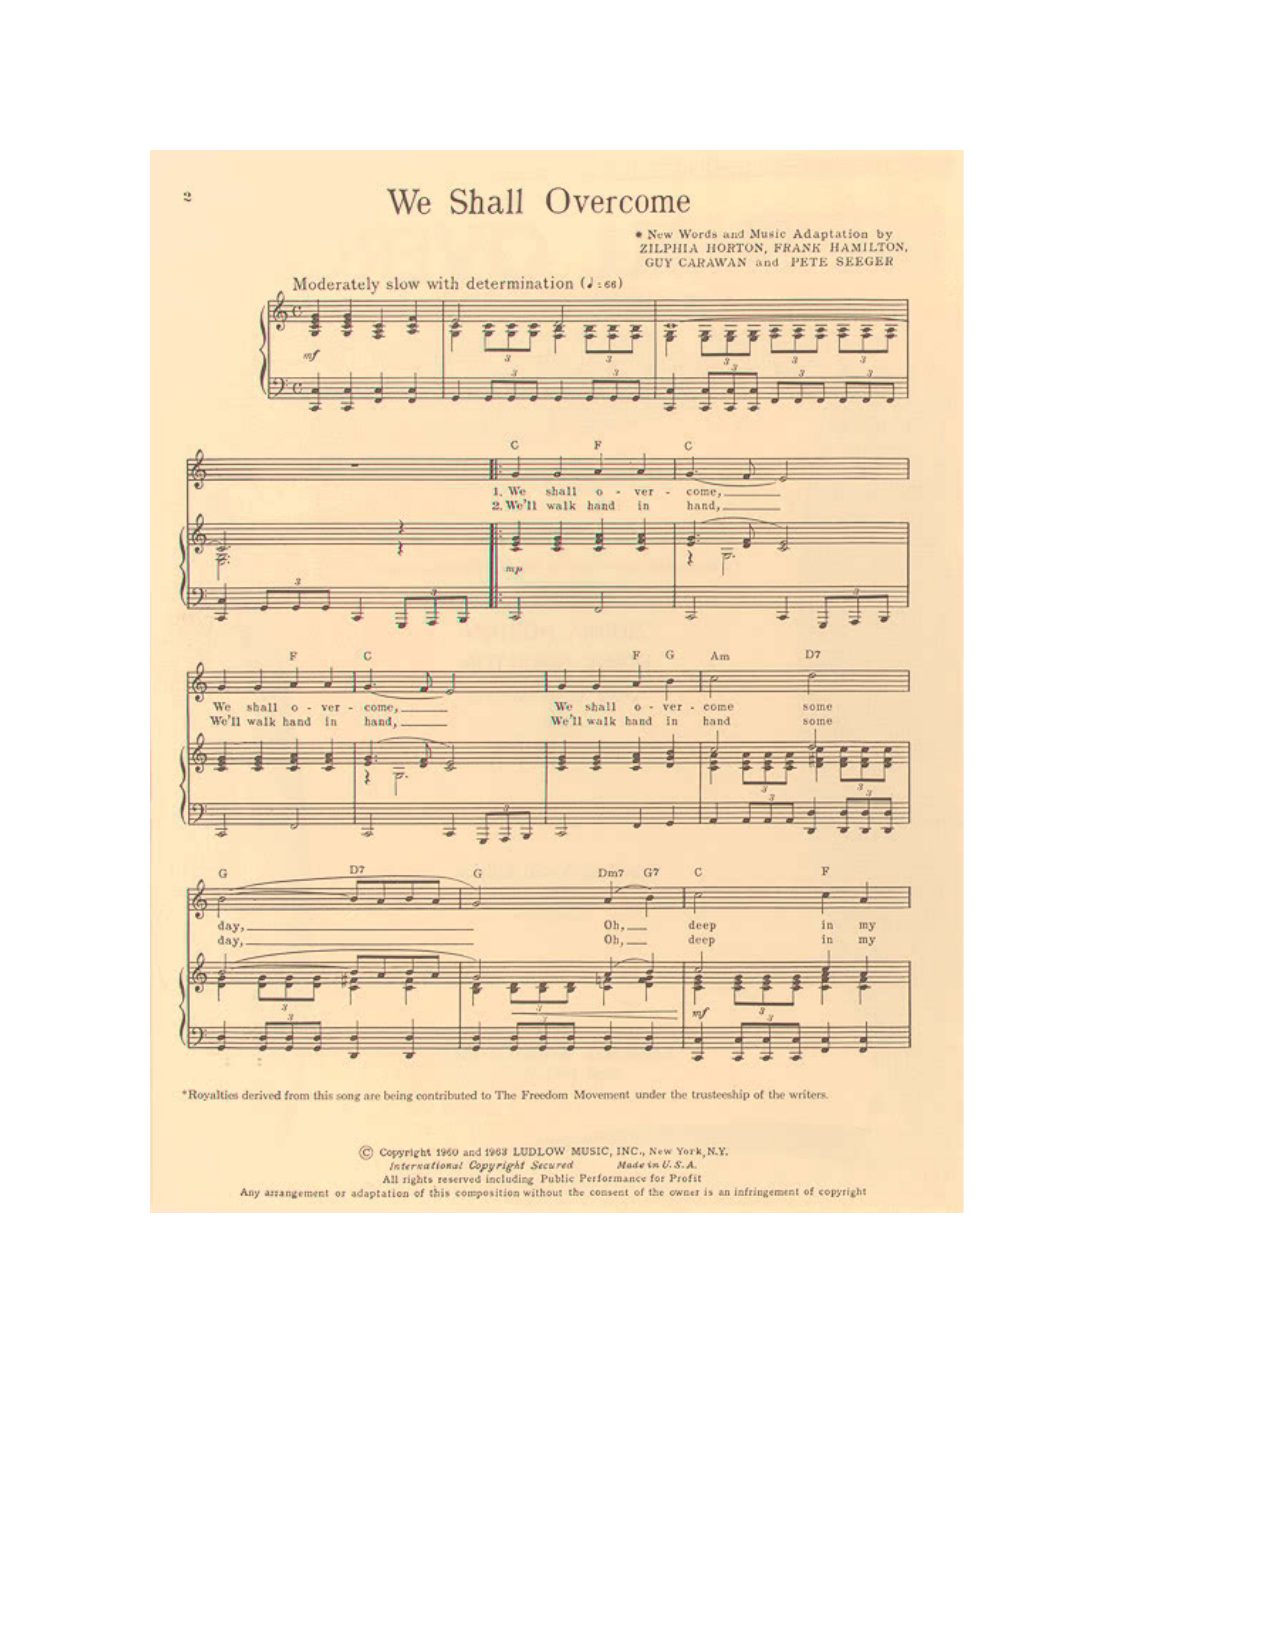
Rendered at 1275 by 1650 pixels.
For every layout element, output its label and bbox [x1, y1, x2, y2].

picture [150, 150, 964, 1213]
